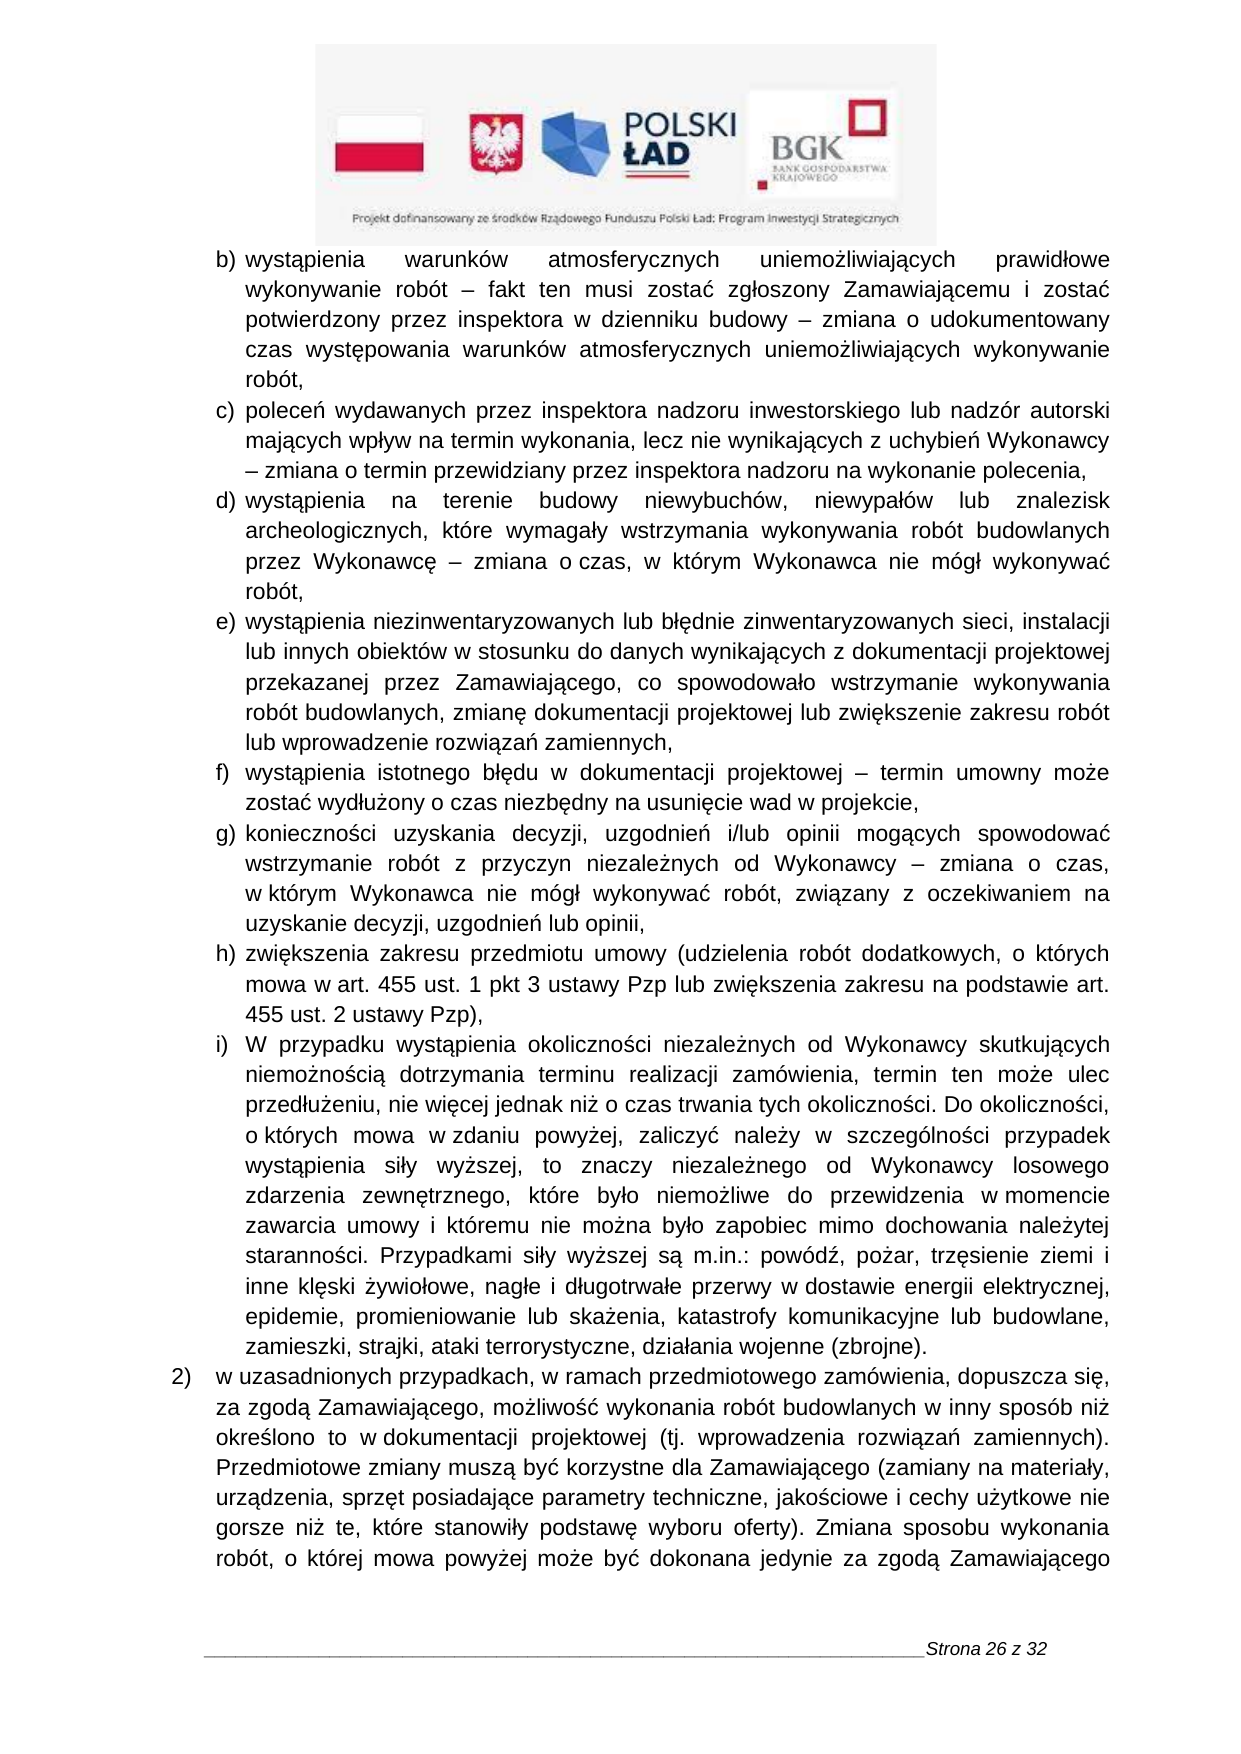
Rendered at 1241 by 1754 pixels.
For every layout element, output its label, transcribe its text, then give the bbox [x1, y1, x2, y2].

list wystąpienia na terenie budowy niewybuchów, niewypałów lub znalezisk archeologicznych, które wymagały wstrzymania wykonywania robót budowlanych przez Wykonawcę – zmiana o czas, w którym Wykonawca nie mógł wykonywać robót, [216, 487, 1110, 604]
list wystąpienia niezinwentaryzowanych lub błędnie zinwentaryzowanych sieci, instalacji lub innych obiektów w stosunku do danych wynikających z dokumentacji projektowej przekazanej przez Zamawiającego, co spowodowało wstrzymanie wykonywania robót budowlanych, zmianę dokumentacji projektowej lub zwiększenie zakresu robót lub wprowadzenie rozwiązań zamiennych, [216, 608, 1110, 755]
list wystąpienia istotnego błędu w dokumentacji projektowej – termin umowny może zostać wydłużony o czas niezbędny na usunięcie wad w projekcie, [216, 759, 1110, 816]
list zwiększenia zakresu przedmiotu umowy (udzielenia robót dodatkowych, o których mowa w art. 455 ust. 1 pkt 3 ustawy Pzp lub zwiększenia zakresu na podstawie art. 455 ust. 2 ustawy Pzp), [216, 940, 1110, 1027]
list konieczności uzyskania decyzji, uzgodnień i/lub opinii mogących spowodować wstrzymanie robót z przyczyn niezależnych od Wykonawcy – zmiana o czas, w którym Wykonawca nie mógł wykonywać robót, związany z oczekiwaniem na uzyskanie decyzji, uzgodnień lub opinii, [216, 819, 1110, 936]
list poleceń wydawanych przez inspektora nadzoru inwestorskiego lub nadzór autorski mających wpływ na termin wykonania, lecz nie wynikających z uchybień Wykonawcy – zmiana o termin przewidziany przez inspektora nadzoru na wykonanie polecenia, [216, 397, 1110, 483]
list W przypadku wystąpienia okoliczności niezależnych od Wykonawcy skutkujących niemożnością dotrzymania terminu realizacji zamówienia, termin ten może ulec przedłużeniu, nie więcej jednak niż o czas trwania tych okoliczności. Do okoliczności, o których mowa w zdaniu powyżej, zaliczyć należy w szczególności przypadek wystąpienia siły wyższej, to znaczy niezależnego od Wykonawcy losowego zdarzenia zewnętrznego, które było niemożliwe do przewidzenia w momencie zawarcia umowy i któremu nie można było zapobiec mimo dochowania należytej staranności. Przypadkami siły wyższej są m.in.: powódź, pożar, trzęsienie ziemi i inne klęski żywiołowe, nagłe i długotrwałe przerwy w dostawie energii elektrycznej, epidemie, promieniowanie lub skażenia, katastrofy komunikacyjne lub budowlane, zamieszki, strajki, ataki terrorystyczne, działania wojenne (zbrojne). [216, 1031, 1110, 1359]
list wystąpienia warunków atmosferycznych uniemożliwiających prawidłowe wykonywanie robót – fakt ten musi zostać zgłoszony Zamawiającemu i zostać potwierdzony przez inspektora w dzienniku budowy – zmiana o udokumentowany czas występowania warunków atmosferycznych uniemożliwiających wykonywanie robót, [216, 246, 1110, 393]
picture [315, 44, 937, 246]
